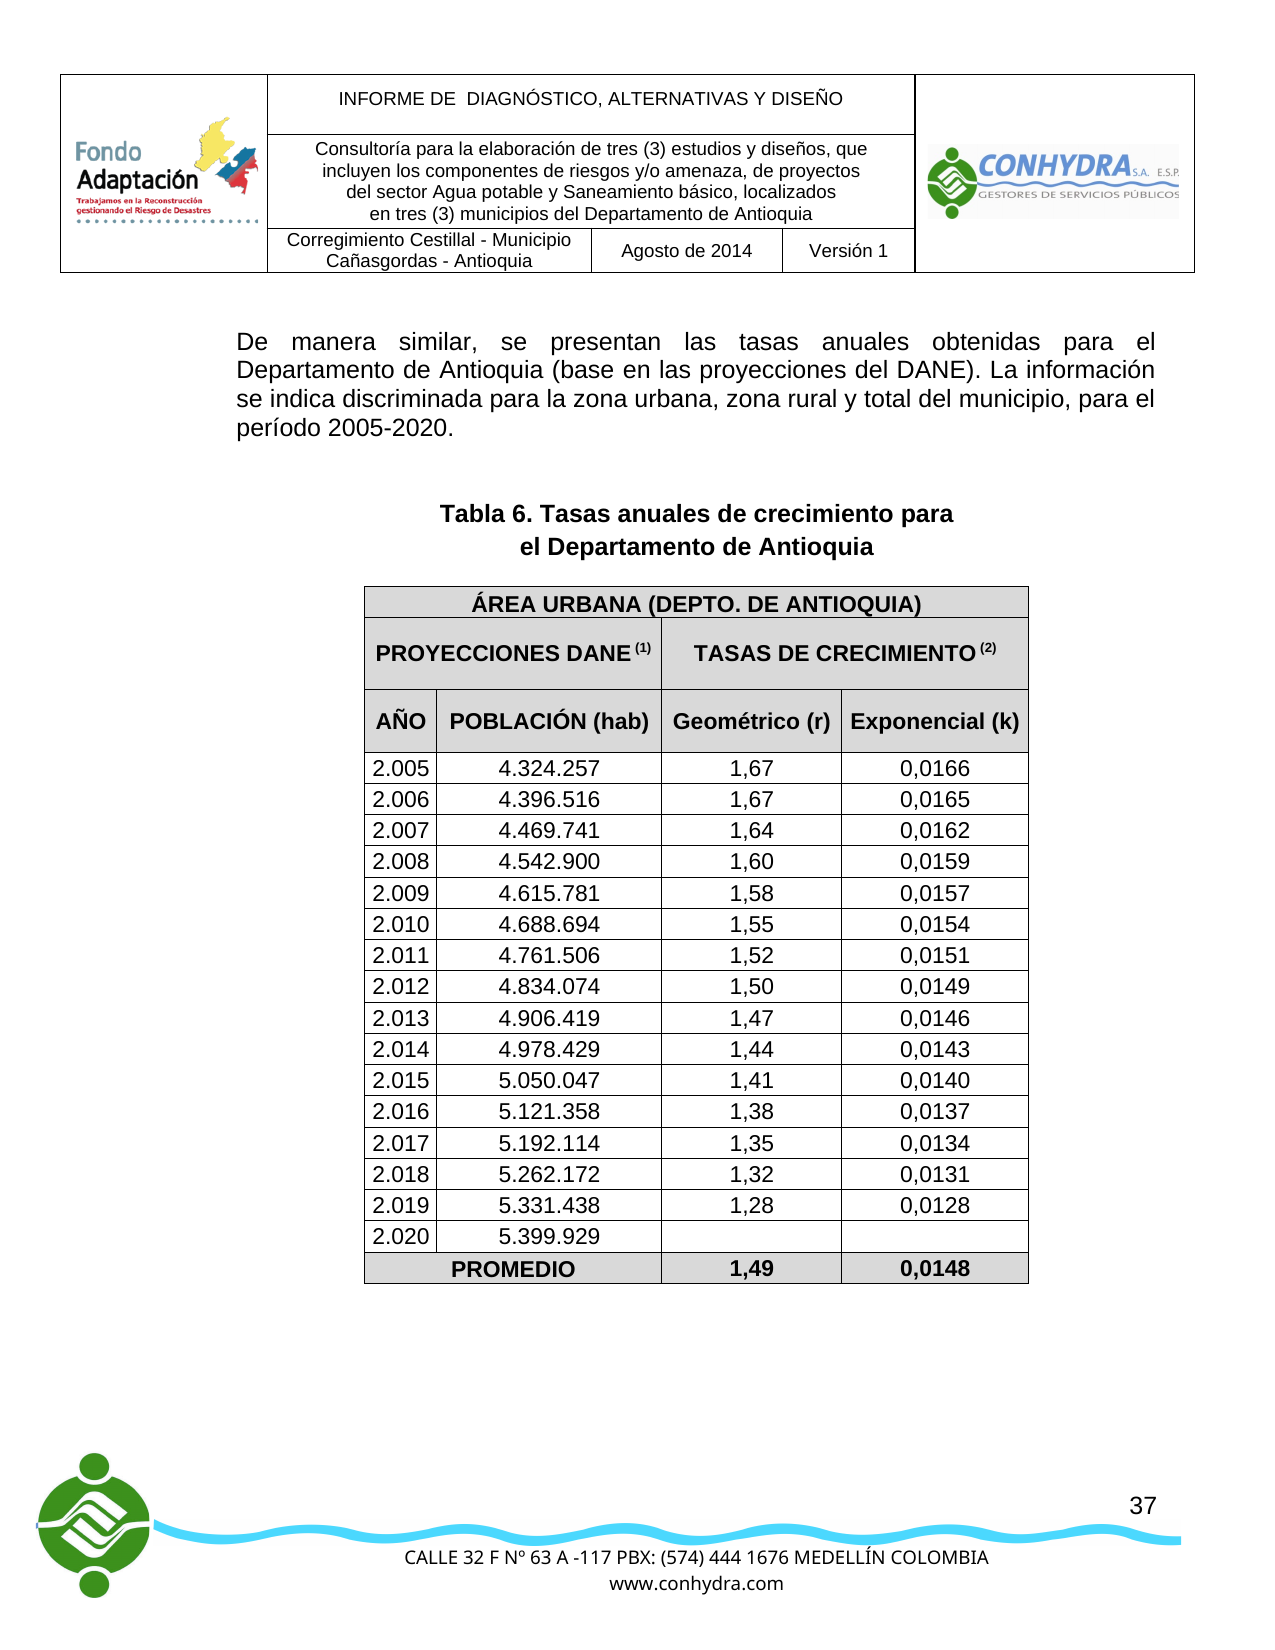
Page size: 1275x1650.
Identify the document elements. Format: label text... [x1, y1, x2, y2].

table_cell 1,41 [662, 1065, 841, 1095]
table_cell 0,0154 [842, 909, 1028, 939]
table_cell 0,0143 [842, 1034, 1028, 1064]
table_cell 2.010 [365, 909, 436, 939]
table_cell 0,0151 [842, 940, 1028, 970]
table_cell 2.013 [365, 1003, 436, 1033]
table_cell 0,0149 [842, 971, 1028, 1002]
table_cell 2.015 [365, 1065, 436, 1095]
table_cell 2.009 [365, 878, 436, 908]
table_cell 2.016 [365, 1096, 436, 1127]
table_cell 1,44 [662, 1034, 841, 1064]
table_cell 1,67 [662, 753, 841, 783]
table_cell 1,64 [662, 815, 841, 845]
table_cell 2.008 [365, 846, 436, 877]
table_cell 4.324.257 [437, 753, 661, 783]
table_cell 2.018 [365, 1159, 436, 1189]
table_cell 0,0137 [842, 1096, 1028, 1127]
table_cell 4.688.694 [437, 909, 661, 939]
text De manera similar, se presentan las tasas anuales obtenidas para el Departamento de Antioquia (base en las proyecciones del DANE). La información se indica discriminada para la zona urbana, zona rural y total del municipio, para el período 2005-2020. [236, 327, 1157, 442]
table_cell 1,52 [662, 940, 841, 970]
table_cell 4.978.429 [437, 1034, 661, 1064]
table_cell PROMEDIO [365, 1253, 661, 1283]
table_cell [842, 1221, 1028, 1252]
table_cell 0,0146 [842, 1003, 1028, 1033]
table_cell 1,35 [662, 1128, 841, 1158]
table_cell TASAS DE CRECIMIENTO (2) [662, 618, 1028, 689]
table_header ÁREA URBANA (DEPTO. DE ANTIOQUIA) [365, 587, 1028, 617]
table_cell 0,0159 [842, 846, 1028, 877]
text Tabla 6. Tasas anuales de crecimiento para el Departamento de Antioquia [236, 499, 1157, 561]
table_cell 5.050.047 [437, 1065, 661, 1095]
table_cell 0,0165 [842, 784, 1028, 814]
table_cell Geométrico (r) [662, 690, 841, 752]
table_cell 1,38 [662, 1096, 841, 1127]
table_cell 0,0162 [842, 815, 1028, 845]
picture [76, 111, 259, 224]
table_cell 4.615.781 [437, 878, 661, 908]
table_cell 0,0157 [842, 878, 1028, 908]
table_cell 2.006 [365, 784, 436, 814]
picture [927, 144, 1179, 219]
table_cell 1,67 [662, 784, 841, 814]
table_cell 0,0131 [842, 1159, 1028, 1189]
table_cell 2.012 [365, 971, 436, 1002]
table_cell 4.906.419 [437, 1003, 661, 1033]
table_cell 5.399.929 [437, 1221, 661, 1252]
table_cell 0,0140 [842, 1065, 1028, 1095]
table_cell 2.020 [365, 1221, 436, 1252]
table_cell 4.542.900 [437, 846, 661, 877]
table_cell 2.019 [365, 1190, 436, 1220]
table_cell [662, 1221, 841, 1252]
table_cell 1,50 [662, 971, 841, 1002]
picture [35, 1447, 150, 1598]
table_cell 1,60 [662, 846, 841, 877]
table_cell Exponencial (k) [842, 690, 1028, 752]
table_cell 0,0148 [842, 1253, 1028, 1283]
table_cell 2.011 [365, 940, 436, 970]
table_cell 1,58 [662, 878, 841, 908]
table_cell 2.007 [365, 815, 436, 845]
table_cell 2.017 [365, 1128, 436, 1158]
table_cell 1,49 [662, 1253, 841, 1283]
table_cell 4.469.741 [437, 815, 661, 845]
table_cell 4.834.074 [437, 971, 661, 1002]
table_cell 5.121.358 [437, 1096, 661, 1127]
table_cell POBLACIÓN (hab) [437, 690, 661, 752]
table_cell PROYECCIONES DANE (1) [365, 618, 661, 689]
table_cell 1,55 [662, 909, 841, 939]
table_cell 4.761.506 [437, 940, 661, 970]
table_cell 4.396.516 [437, 784, 661, 814]
table_cell 0,0134 [842, 1128, 1028, 1158]
table_cell AÑO [365, 690, 436, 752]
table_cell 1,47 [662, 1003, 841, 1033]
table_cell 2.005 [365, 753, 436, 783]
picture [153, 1519, 1182, 1546]
table_cell 0,0128 [842, 1190, 1028, 1220]
table_cell 5.331.438 [437, 1190, 661, 1220]
table_cell 5.262.172 [437, 1159, 661, 1189]
table_cell 1,32 [662, 1159, 841, 1189]
table_cell 2.014 [365, 1034, 436, 1064]
table_cell 1,28 [662, 1190, 841, 1220]
table_cell 0,0166 [842, 753, 1028, 783]
table_cell 5.192.114 [437, 1128, 661, 1158]
